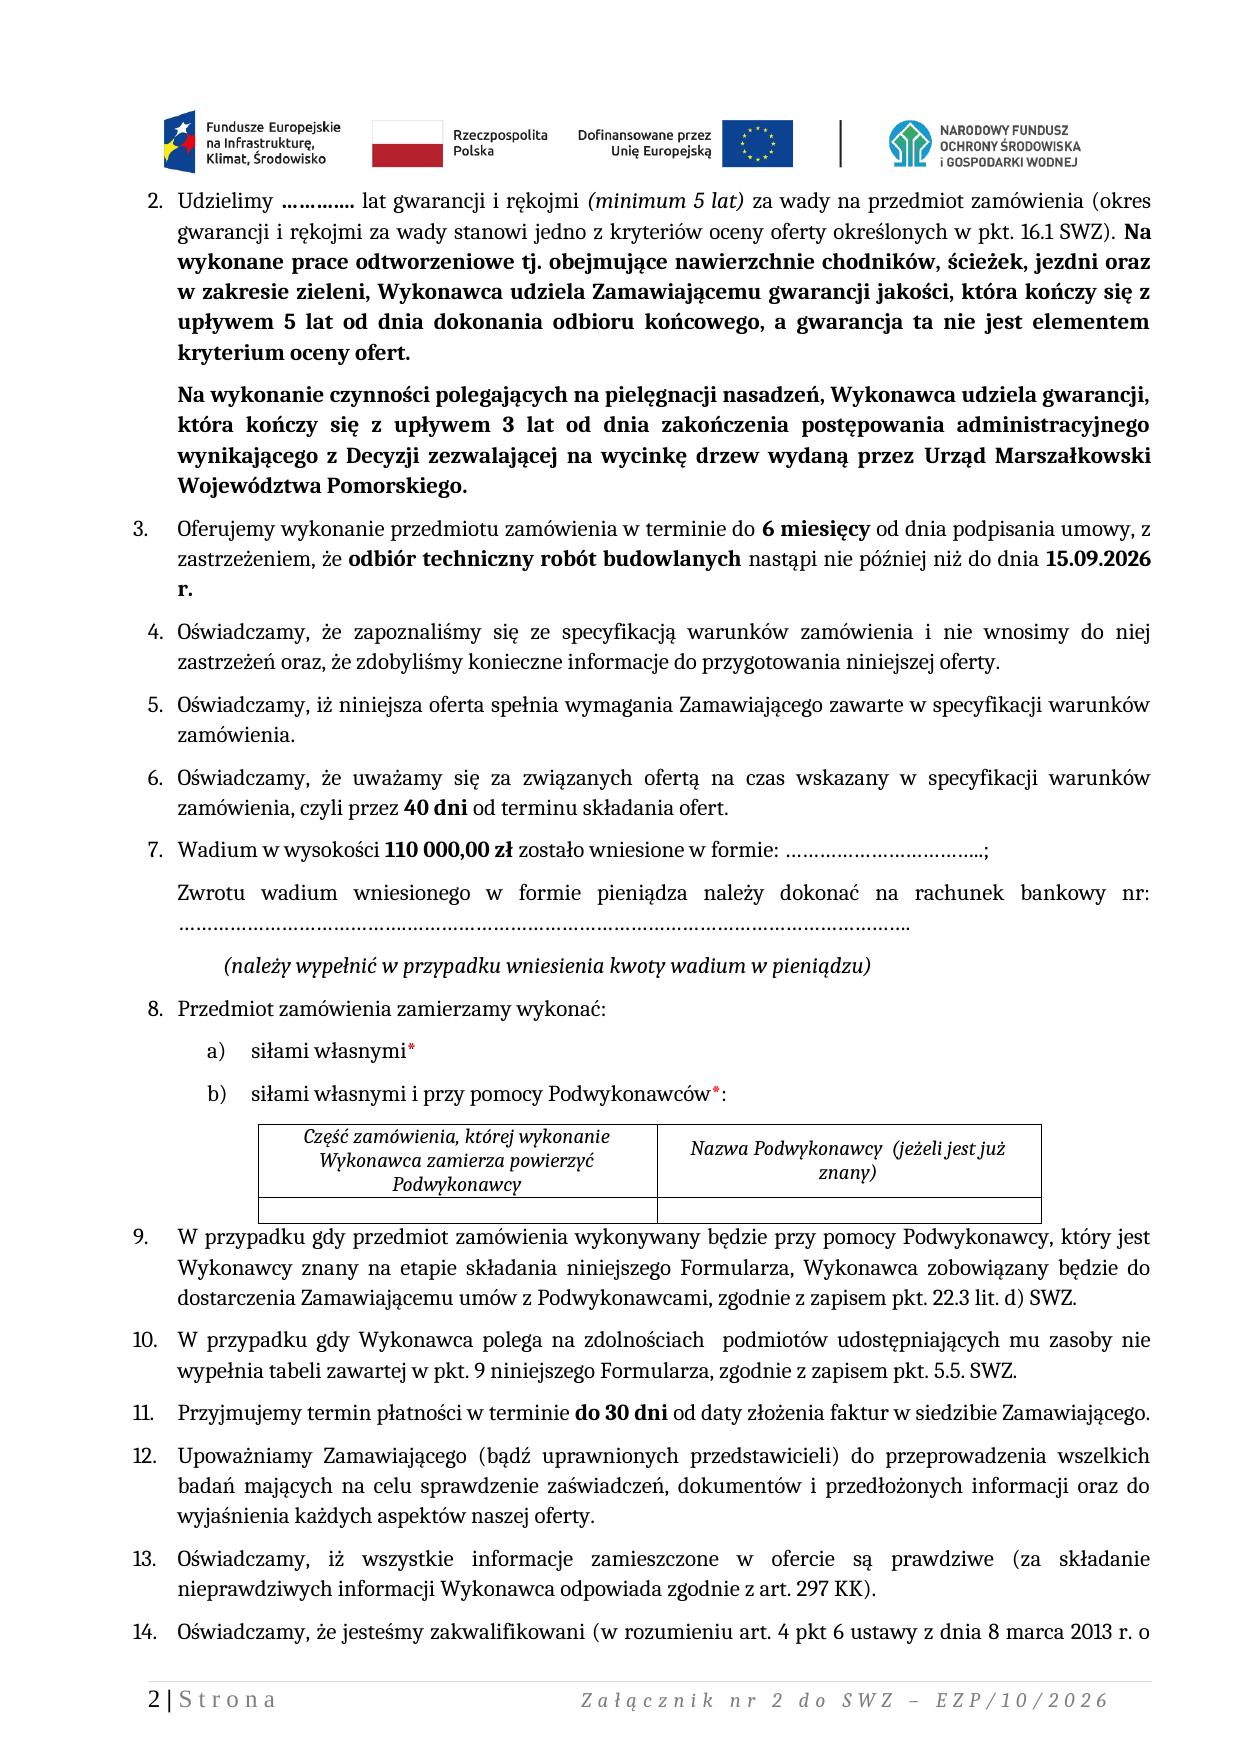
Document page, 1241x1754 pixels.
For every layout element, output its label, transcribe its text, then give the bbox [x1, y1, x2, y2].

list Przedmiot zamówienia zamierzamy wykonać: [148, 996, 1152, 1022]
table_cell [259, 1198, 657, 1223]
list Wadium w wysokości 110 000,00 zł zostało wniesione w formie: ……………………………..; [148, 837, 1152, 863]
list Oświadczamy, iż wszystkie informacje zamieszczone w ofercie są prawdziwe (za składanie nieprawdziwych informacji Wykonawca odpowiada zgodnie z art. 297 KK). [133, 1546, 1152, 1602]
list Udzielimy ……….... lat gwarancji i rękojmi (minimum 5 lat) za wady na przedmiot zamówienia (okres gwarancji i rękojmi za wady stanowi jedno z kryteriów oceny oferty określonych w pkt. 16.1 SWZ). Na wykonane prace odtworzeniowe tj. obejmujące nawierzchnie chodników, ścieżek, jezdni oraz w zakresie zieleni, Wykonawca udziela Zamawiającemu gwarancji jakości, która kończy się z upływem 5 lat od dnia dokonania odbioru końcowego, a gwarancja ta nie jest elementem kryterium oceny ofert. [148, 188, 1152, 366]
list Upoważniamy Zamawiającego (bądź uprawnionych przedstawicieli) do przeprowadzenia wszelkich badań mających na celu sprawdzenie zaświadczeń, dokumentów i przedłożonych informacji oraz do wyjaśnienia każdych aspektów naszej oferty. [133, 1443, 1152, 1529]
list Oferujemy wykonanie przedmiotu zamówienia w terminie do 6 miesięcy od dnia podpisania umowy, z zastrzeżeniem, że odbiór techniczny robót budowlanych nastąpi nie później niż do dnia 15.09.2026 r. [133, 515, 1152, 602]
list Przyjmujemy termin płatności w terminie do 30 dni od daty złożenia faktur w siedzibie Zamawiającego. [133, 1400, 1152, 1426]
text Na wykonanie czynności polegających na pielęgnacji nasadzeń, Wykonawca udziela gwarancji, która kończy się z upływem 3 lat od dnia zakończenia postępowania administracyjnego wynikającego z Decyzji zezwalającej na wycinkę drzew wydaną przez Urząd Marszałkowski Województwa Pomorskiego. [177, 382, 1152, 499]
list siłami własnymi i przy pomocy Podwykonawców*: [207, 1081, 1160, 1107]
list Oświadczamy, że uważamy się za związanych ofertą na czas wskazany w specyfikacji warunków zamówienia, czyli przez 40 dni od terminu składania ofert. [148, 764, 1152, 821]
list W przypadku gdy Wykonawca polega na zdolnościach podmiotów udostępniających mu zasoby nie wypełnia tabeli zawartej w pkt. 9 niniejszego Formularza, zgodnie z zapisem pkt. 5.5. SWZ. [133, 1327, 1152, 1384]
table_header Nazwa Podwykonawcy (jeżeli jest już znany) [658, 1125, 1041, 1197]
text Zwrotu wadium wniesionego w formie pieniądza należy dokonać na rachunek bankowy nr: ………………………………….……………………………………………………………………………. [177, 880, 1152, 936]
list Oświadczamy, iż niniejsza oferta spełnia wymagania Zamawiającego zawarte w specyfikacji warunków zamówienia. [148, 691, 1152, 748]
list Oświadczamy, że zapoznaliśmy się ze specyfikacją warunków zamówienia i nie wnosimy do niej zastrzeżeń oraz, że zdobyliśmy konieczne informacje do przygotowania niniejszej oferty. [148, 618, 1152, 675]
list W przypadku gdy przedmiot zamówienia wykonywany będzie przy pomocy Podwykonawcy, który jest Wykonawcy znany na etapie składania niniejszego Formularza, Wykonawca zobowiązany będzie do dostarczenia Zamawiającemu umów z Podwykonawcami, zgodnie z zapisem pkt. 22.3 lit. d) SWZ. [133, 1224, 1152, 1311]
table_header Część zamówienia, której wykonanie Wykonawca zamierza powierzyć Podwykonawcy [259, 1125, 657, 1197]
picture [147, 94, 1093, 189]
table_cell [658, 1198, 1041, 1223]
text (należy wypełnić w przypadku wniesienia kwoty wadium w pieniądzu) [223, 953, 1152, 979]
list siłami własnymi* [207, 1038, 1196, 1064]
